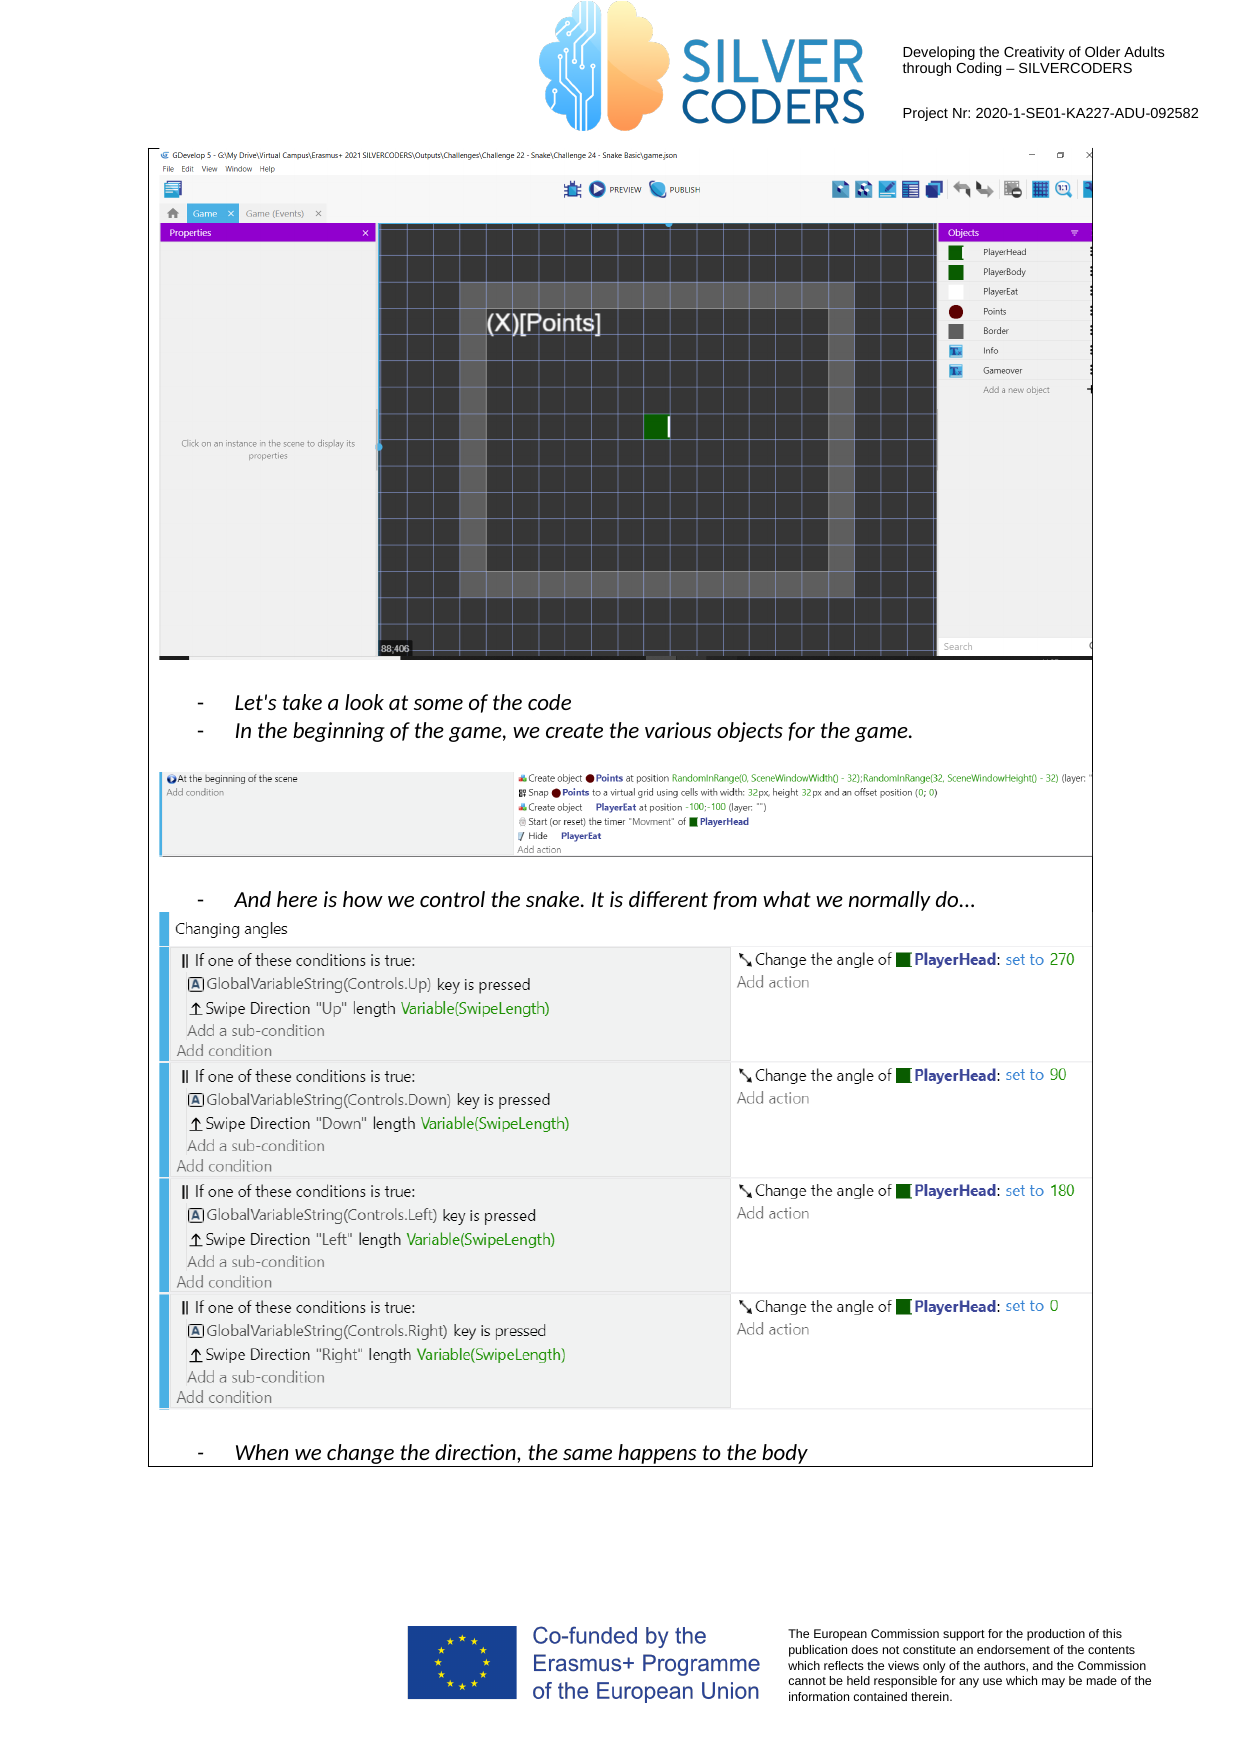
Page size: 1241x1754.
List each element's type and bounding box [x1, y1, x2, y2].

picture [406, 1626, 761, 1703]
picture [159, 148, 1093, 660]
picture [539, 1, 864, 131]
picture [159, 772, 1093, 857]
table_cell [149, 149, 1092, 1466]
picture [159, 912, 1093, 1410]
